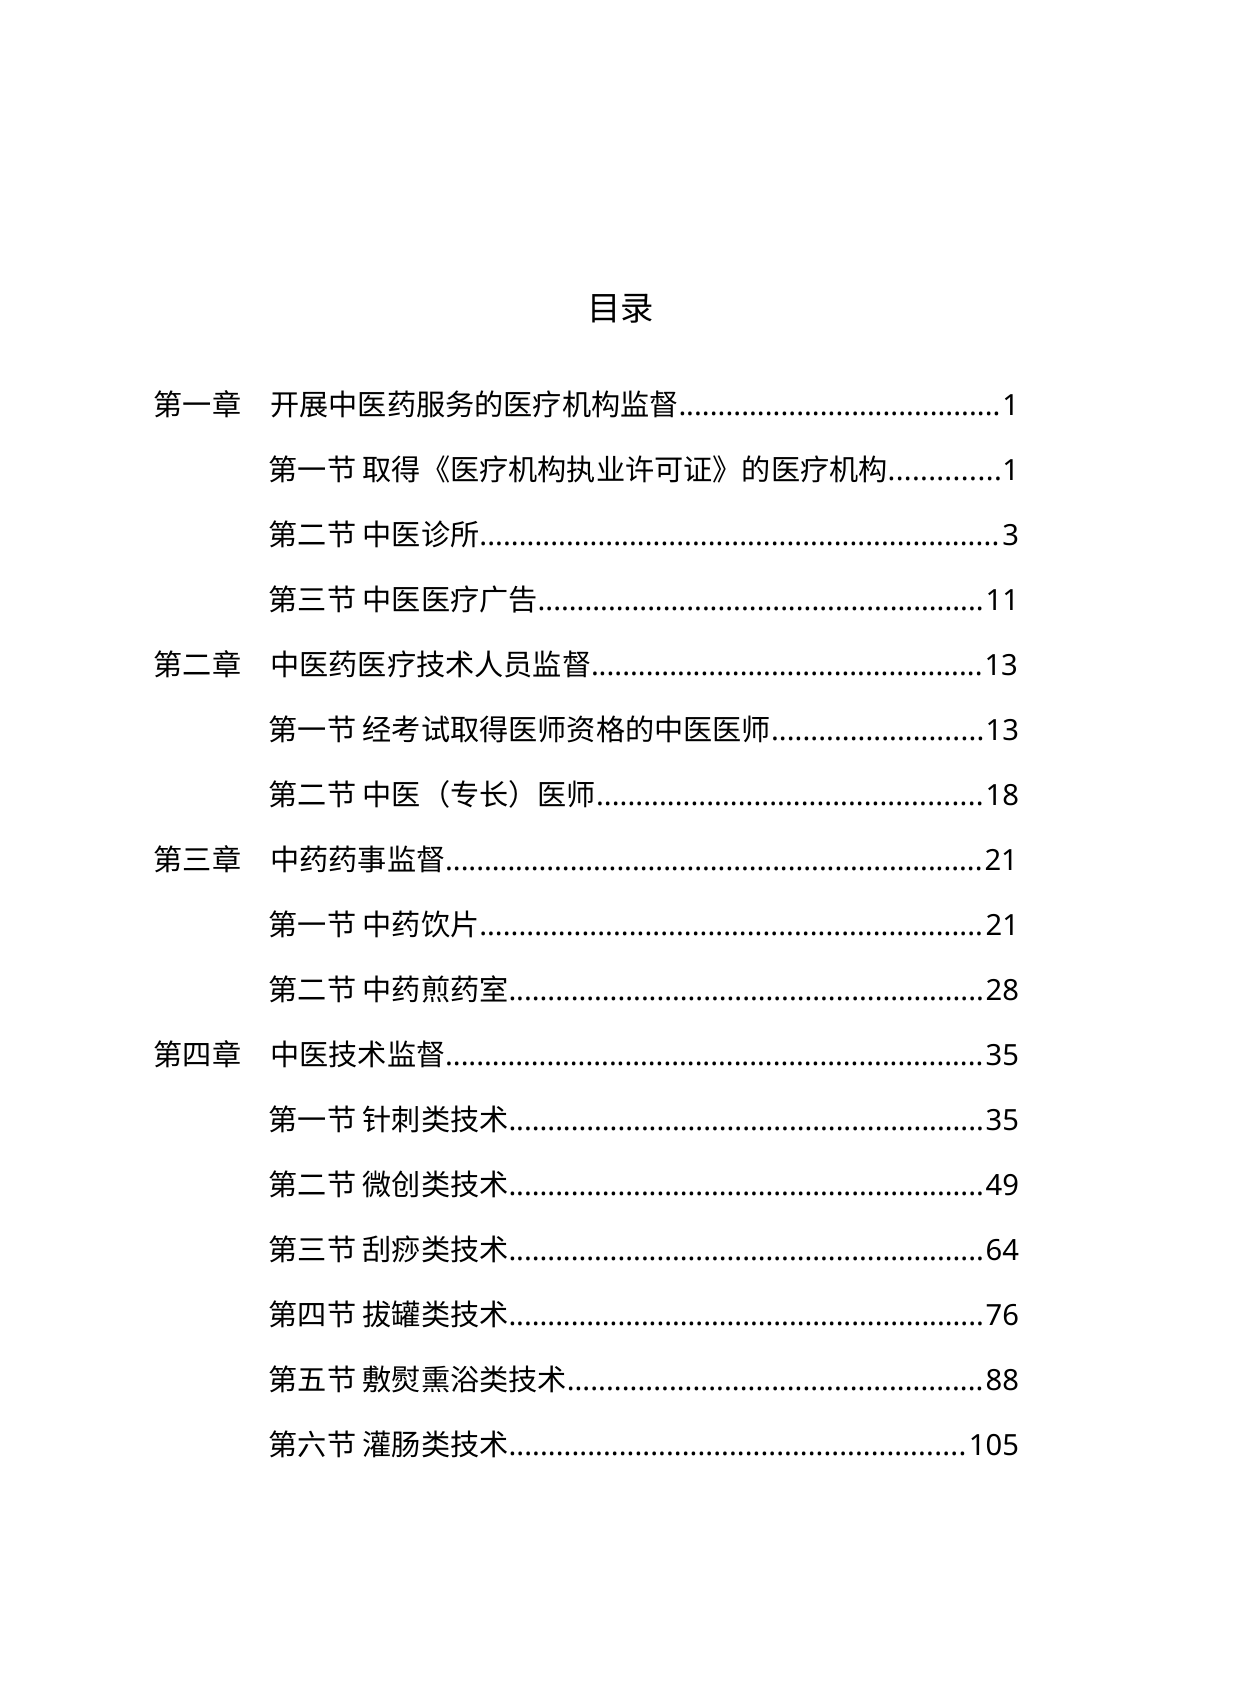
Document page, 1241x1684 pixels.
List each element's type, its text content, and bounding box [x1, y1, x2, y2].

text 第二章 中医药医疗技术人员监督 13 [153, 630, 1087, 695]
text 第一节 经考试取得医师资格的中医医师 13 [210, 695, 1087, 760]
text 第二节 中药煎药室 28 [210, 955, 1087, 1020]
text 第一节 针刺类技术 35 [210, 1085, 1087, 1150]
text 第一章 开展中医药服务的医疗机构监督 1 [153, 370, 1087, 435]
text 第三节 中医医疗广告 11 [210, 565, 1087, 630]
text 目录 [153, 273, 1087, 338]
text 第二节 中医诊所 3 [210, 500, 1087, 565]
text 第二节 中医（专长）医师 18 [210, 760, 1087, 825]
text 第三节 刮痧类技术 64 [210, 1215, 1087, 1280]
text 第五节 敷熨熏浴类技术 88 [210, 1345, 1087, 1410]
text 第一节 中药饮片 21 [210, 890, 1087, 955]
text 第二节 微创类技术 49 [210, 1150, 1087, 1215]
text 第四章 中医技术监督 35 [153, 1020, 1087, 1085]
text 第六节 灌肠类技术 105 [210, 1410, 1087, 1475]
text 第三章 中药药事监督 21 [153, 825, 1087, 890]
text 第一节 取得《医疗机构执业许可证》的医疗机构 1 [210, 435, 1087, 500]
text 第四节 拔罐类技术 76 [210, 1280, 1087, 1345]
